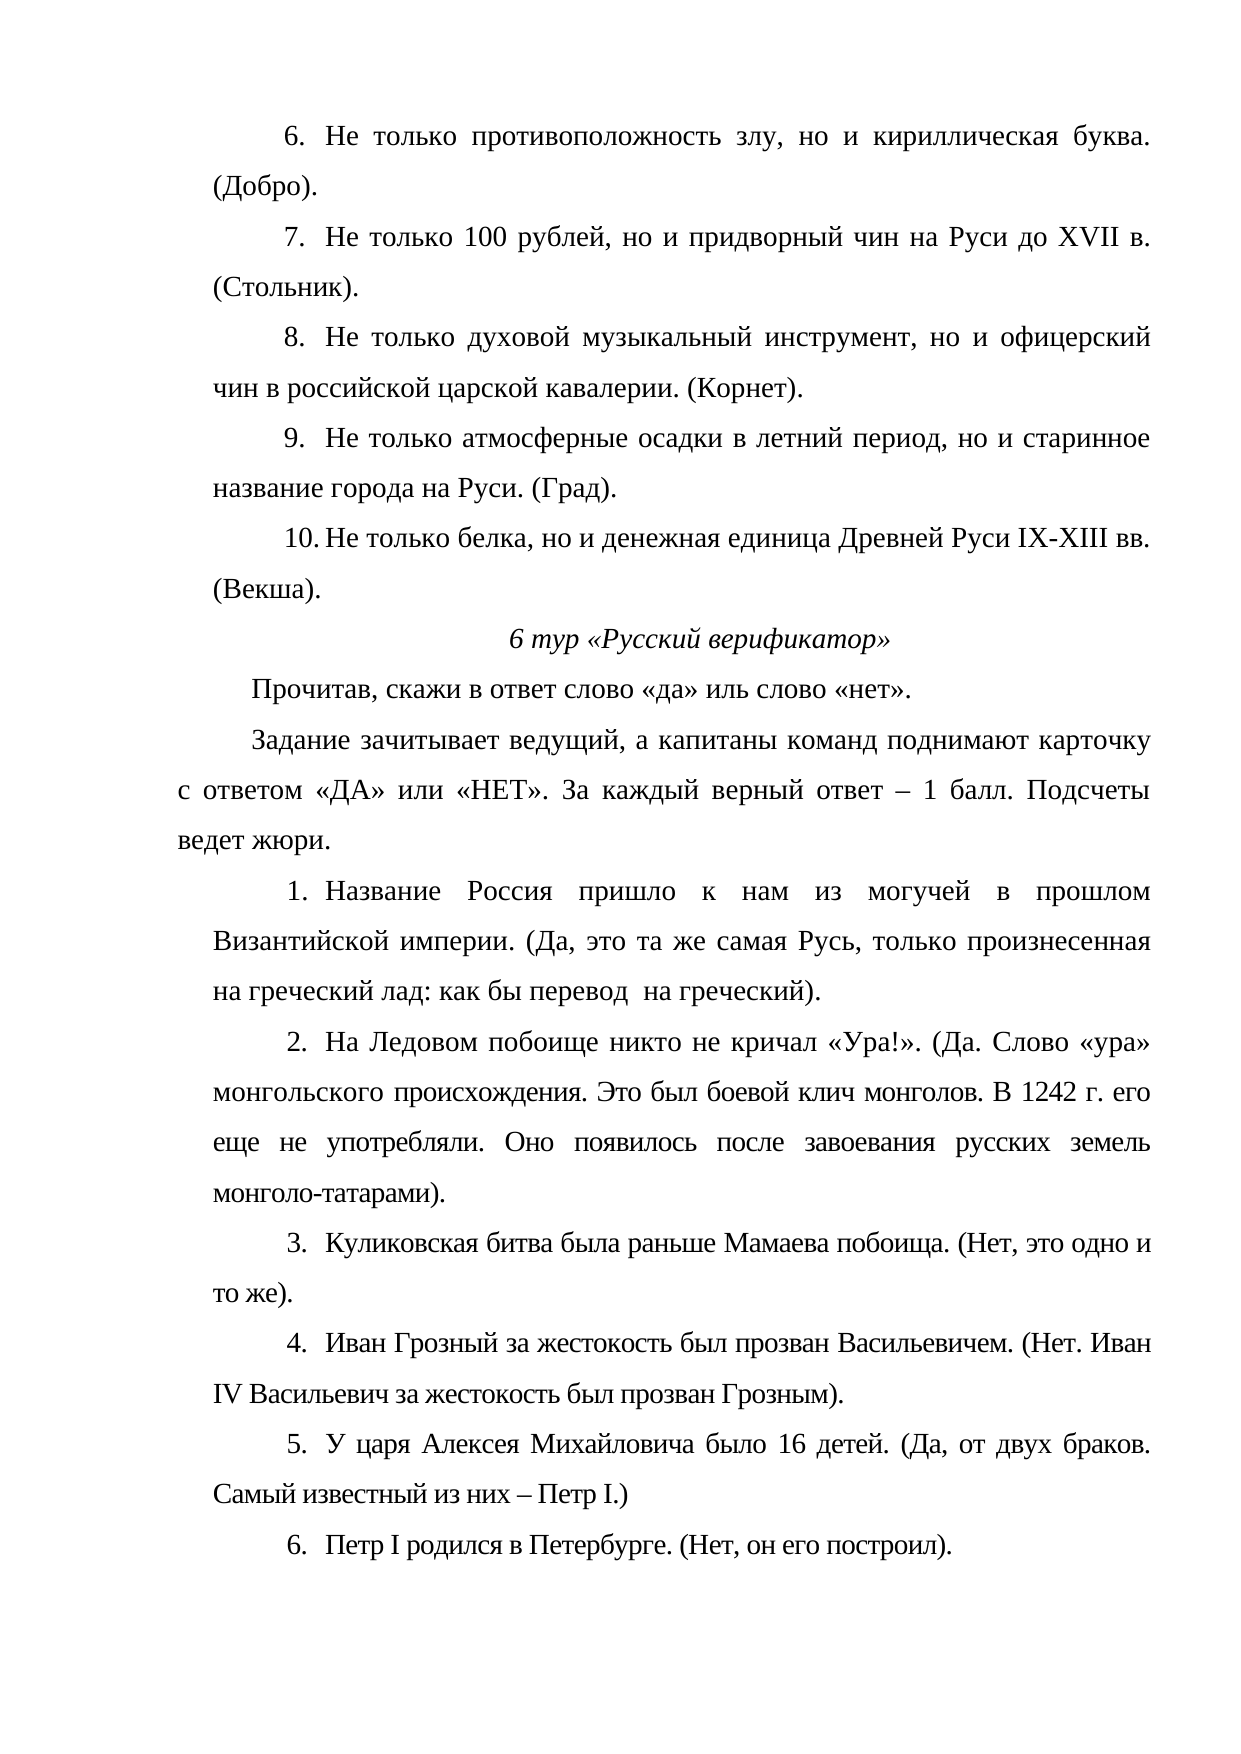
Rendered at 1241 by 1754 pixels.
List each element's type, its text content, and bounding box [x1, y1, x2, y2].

list Не только 100 рублей, но и придворный чин на Руси до XVII в. (Стольник). [213, 219, 1152, 303]
list Иван Грозный за жестокость был прозван Васильевичем. (Нет. Иван IV Васильевич за жестокость был прозван Грозным). [213, 1326, 1152, 1409]
list У царя Алексея Михайловича было 16 детей. (Да, от двух браков. Самый известный из них – Петр I.) [213, 1426, 1152, 1510]
text Задание зачитывает ведущий, а капитаны команд поднимают карточку с ответом «ДА» или «НЕТ». За каждый верный ответ – 1 балл. Подсчеты ведет жюри. [177, 722, 1152, 856]
list Название Россия пришло к нам из могучей в прошлом Византийской империи. (Да, это та же самая Русь, только произнесенная на греческий лад: как бы перевод на греческий). [213, 873, 1152, 1007]
list На Ледовом побоище никто не кричал «Ура!». (Да. Слово «ура» монгольского происхождения. Это был боевой клич монголов. В 1242 г. его еще не употребляли. Оно появилось после завоевания русских земель монголо-татарами). [213, 1024, 1152, 1208]
list Не только атмосферные осадки в летний период, но и старинное название города на Руси. (Град). [213, 420, 1152, 504]
list Не только противоположность злу, но и кириллическая буква. (Добро). [213, 118, 1152, 202]
text Прочитав, скажи в ответ слово «да» иль слово «нет». [177, 672, 1152, 705]
list Куликовская битва была раньше Мамаева побоища. (Нет, это одно и то же). [213, 1225, 1152, 1309]
list Не только духовой музыкальный инструмент, но и офицерский чин в российской царской кавалерии. (Корнет). [213, 319, 1152, 403]
text 6 тур «Русский верификатор» [177, 621, 1152, 655]
list Петр I родился в Петербурге. (Нет, он его построил). [213, 1527, 1152, 1560]
list Не только белка, но и денежная единица Древней Руси IX-XIII вв. (Векша). [213, 521, 1152, 604]
